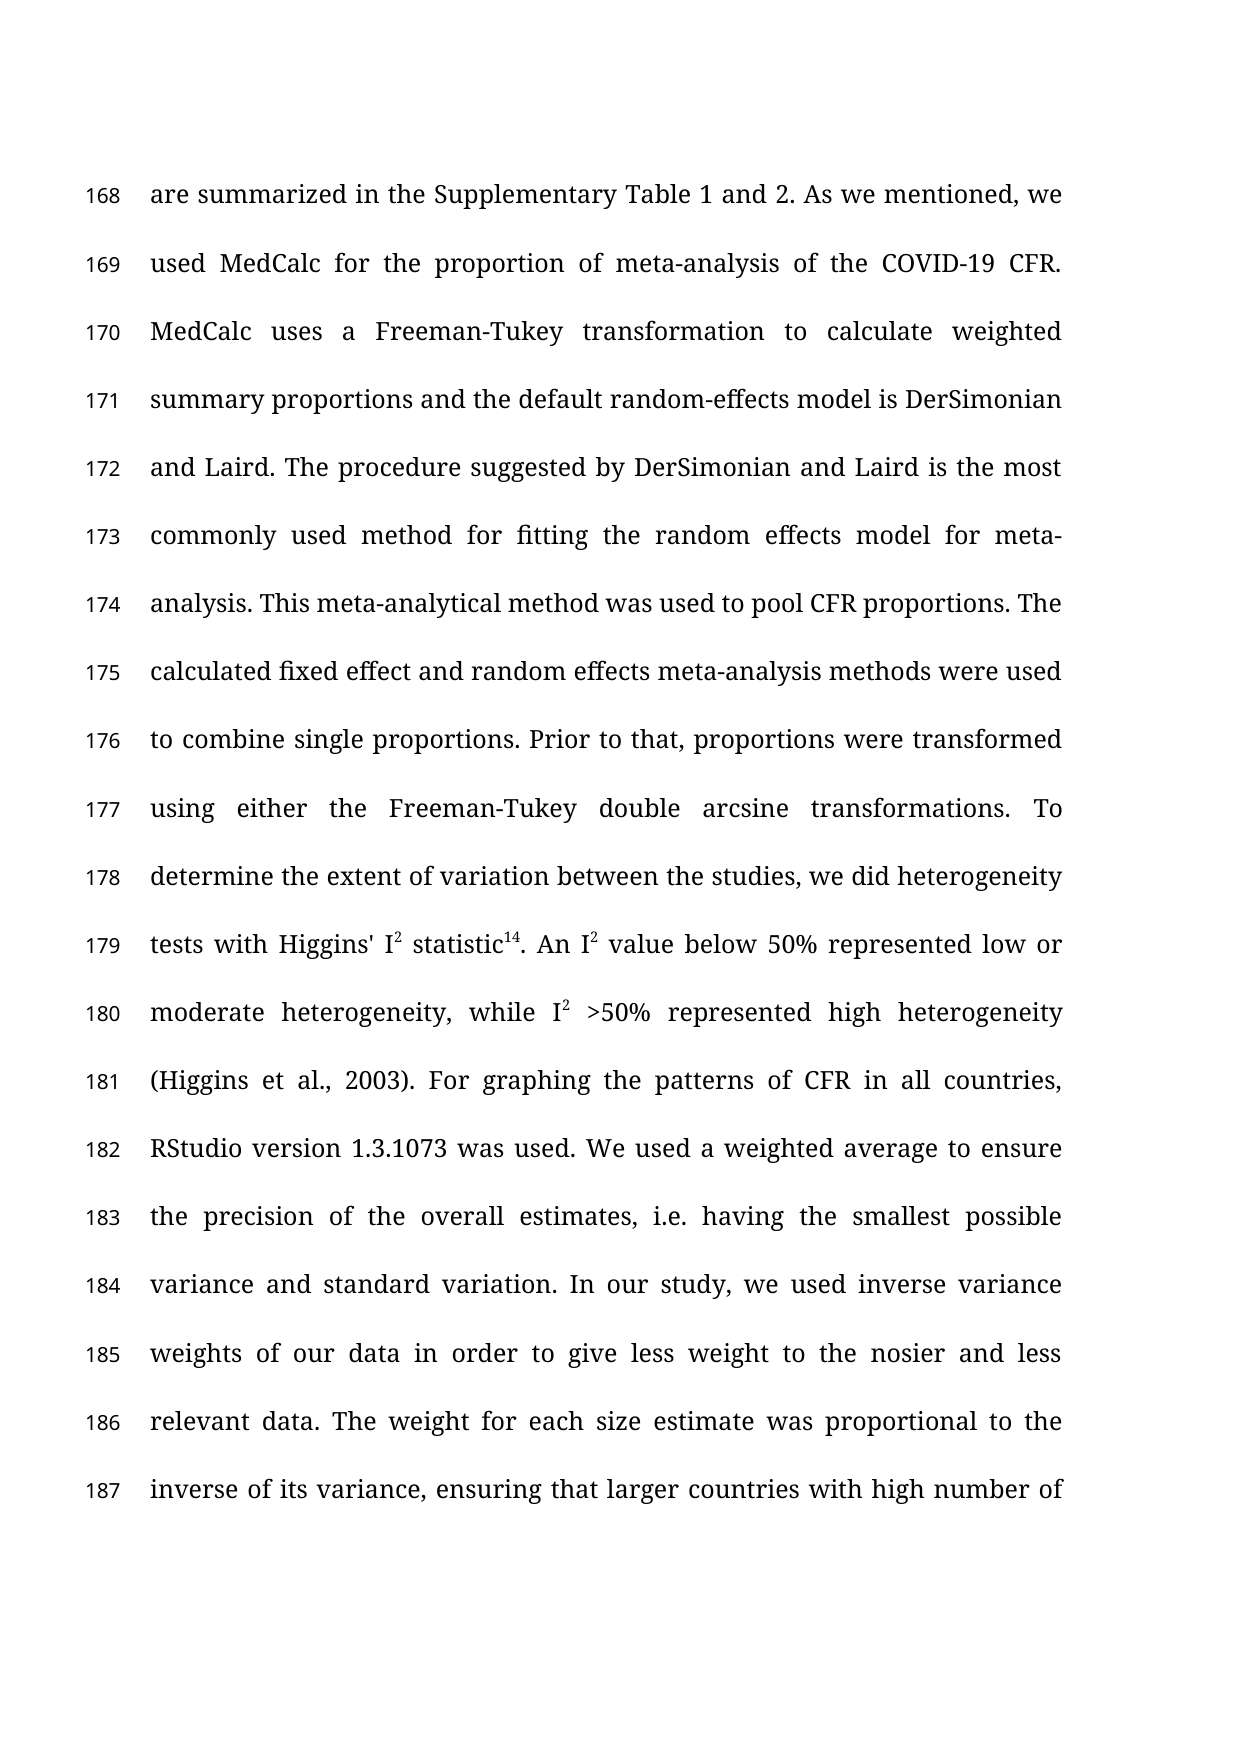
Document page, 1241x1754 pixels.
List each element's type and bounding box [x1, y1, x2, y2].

text [150, 177, 1063, 1506]
